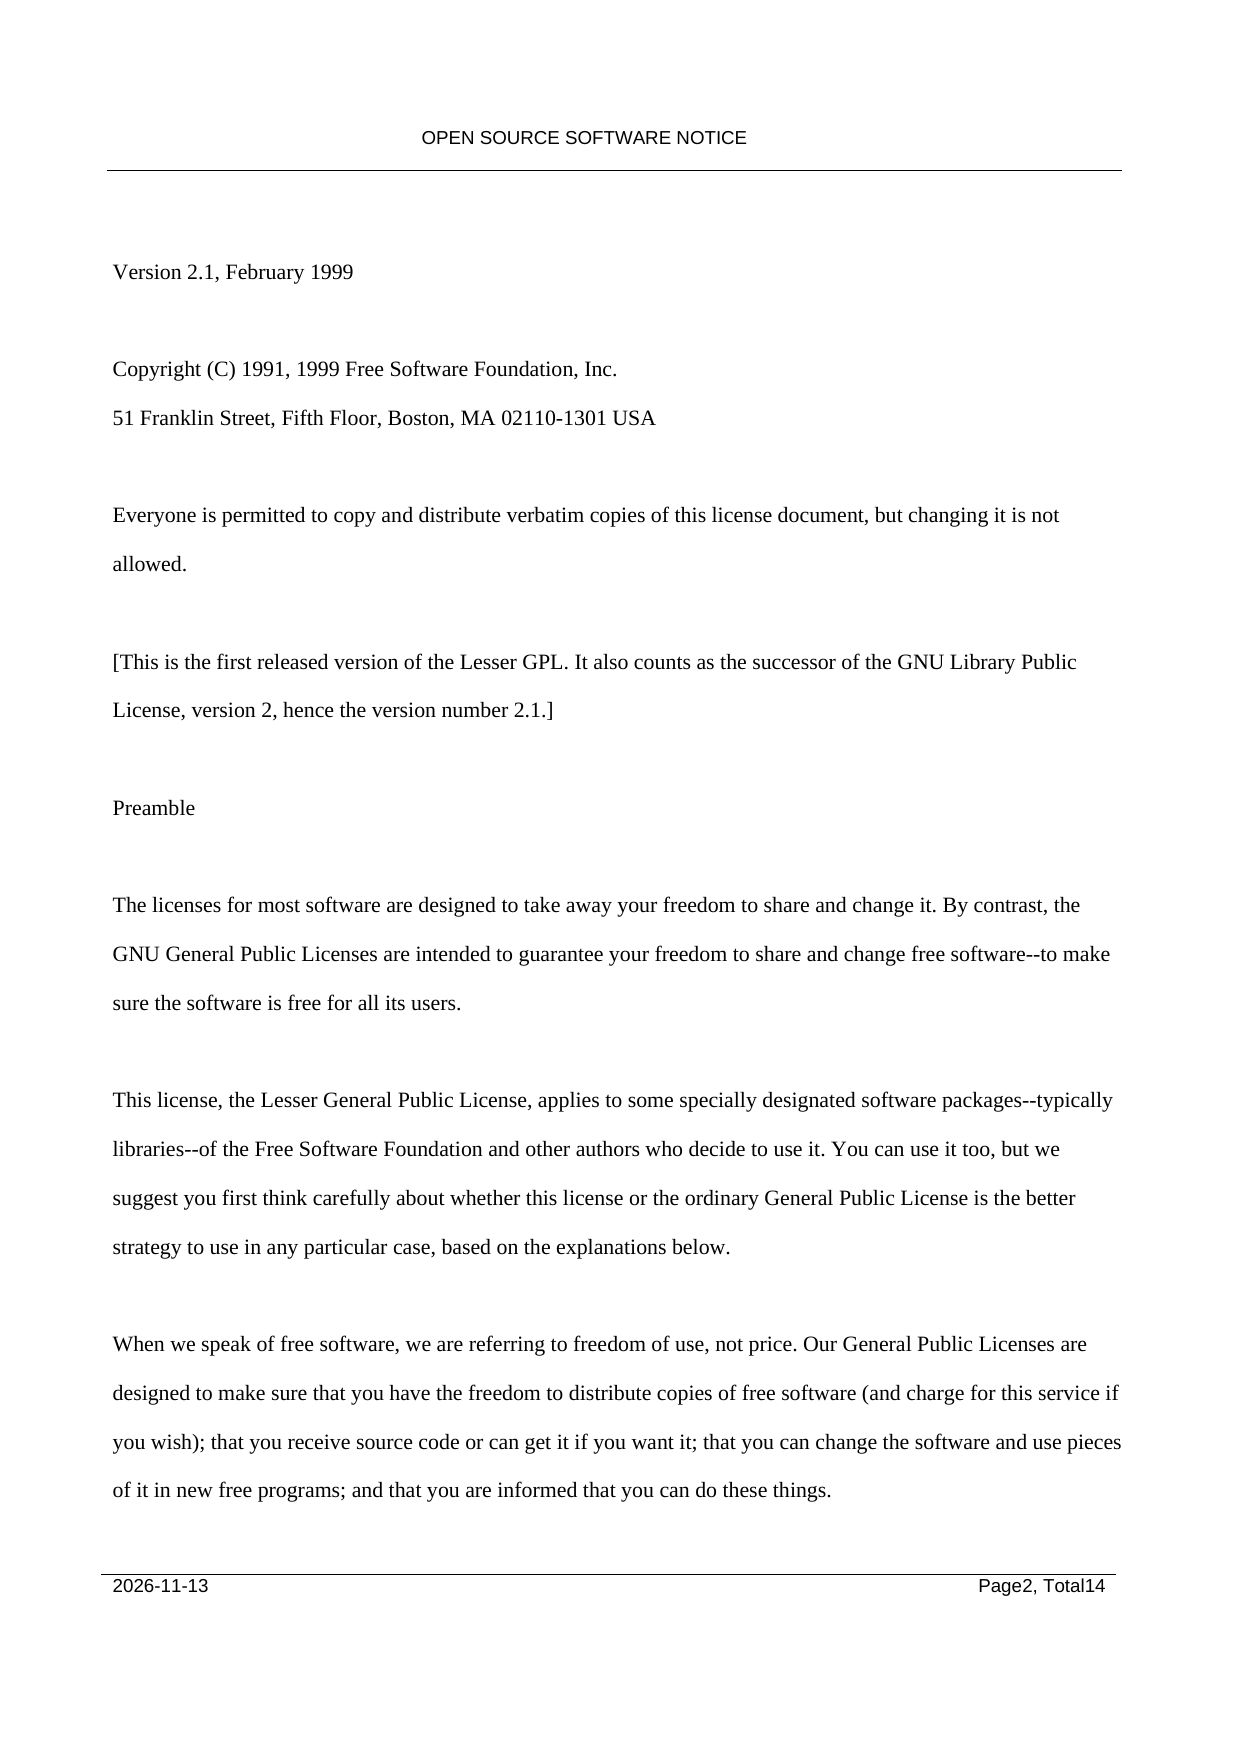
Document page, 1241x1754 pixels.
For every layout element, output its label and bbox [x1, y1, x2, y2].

text [112, 206, 1128, 1506]
